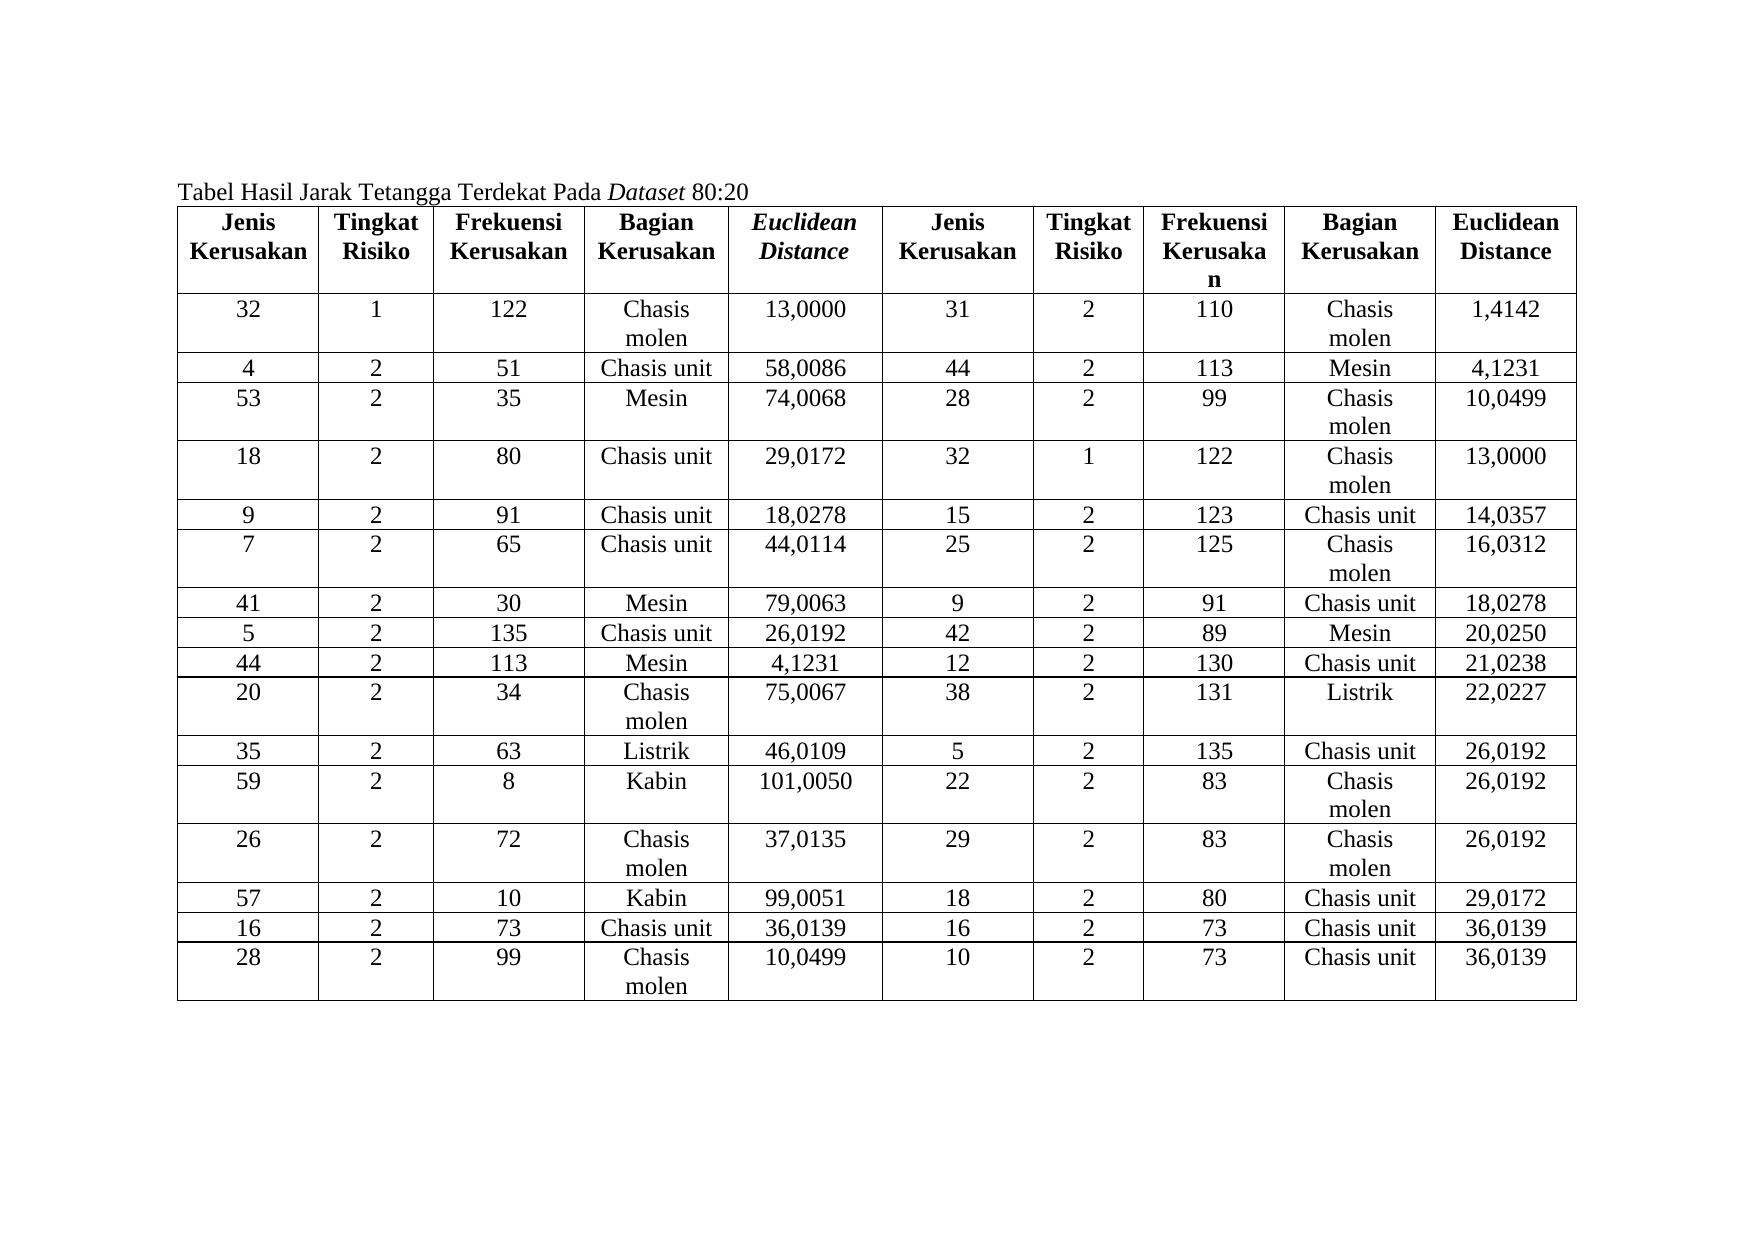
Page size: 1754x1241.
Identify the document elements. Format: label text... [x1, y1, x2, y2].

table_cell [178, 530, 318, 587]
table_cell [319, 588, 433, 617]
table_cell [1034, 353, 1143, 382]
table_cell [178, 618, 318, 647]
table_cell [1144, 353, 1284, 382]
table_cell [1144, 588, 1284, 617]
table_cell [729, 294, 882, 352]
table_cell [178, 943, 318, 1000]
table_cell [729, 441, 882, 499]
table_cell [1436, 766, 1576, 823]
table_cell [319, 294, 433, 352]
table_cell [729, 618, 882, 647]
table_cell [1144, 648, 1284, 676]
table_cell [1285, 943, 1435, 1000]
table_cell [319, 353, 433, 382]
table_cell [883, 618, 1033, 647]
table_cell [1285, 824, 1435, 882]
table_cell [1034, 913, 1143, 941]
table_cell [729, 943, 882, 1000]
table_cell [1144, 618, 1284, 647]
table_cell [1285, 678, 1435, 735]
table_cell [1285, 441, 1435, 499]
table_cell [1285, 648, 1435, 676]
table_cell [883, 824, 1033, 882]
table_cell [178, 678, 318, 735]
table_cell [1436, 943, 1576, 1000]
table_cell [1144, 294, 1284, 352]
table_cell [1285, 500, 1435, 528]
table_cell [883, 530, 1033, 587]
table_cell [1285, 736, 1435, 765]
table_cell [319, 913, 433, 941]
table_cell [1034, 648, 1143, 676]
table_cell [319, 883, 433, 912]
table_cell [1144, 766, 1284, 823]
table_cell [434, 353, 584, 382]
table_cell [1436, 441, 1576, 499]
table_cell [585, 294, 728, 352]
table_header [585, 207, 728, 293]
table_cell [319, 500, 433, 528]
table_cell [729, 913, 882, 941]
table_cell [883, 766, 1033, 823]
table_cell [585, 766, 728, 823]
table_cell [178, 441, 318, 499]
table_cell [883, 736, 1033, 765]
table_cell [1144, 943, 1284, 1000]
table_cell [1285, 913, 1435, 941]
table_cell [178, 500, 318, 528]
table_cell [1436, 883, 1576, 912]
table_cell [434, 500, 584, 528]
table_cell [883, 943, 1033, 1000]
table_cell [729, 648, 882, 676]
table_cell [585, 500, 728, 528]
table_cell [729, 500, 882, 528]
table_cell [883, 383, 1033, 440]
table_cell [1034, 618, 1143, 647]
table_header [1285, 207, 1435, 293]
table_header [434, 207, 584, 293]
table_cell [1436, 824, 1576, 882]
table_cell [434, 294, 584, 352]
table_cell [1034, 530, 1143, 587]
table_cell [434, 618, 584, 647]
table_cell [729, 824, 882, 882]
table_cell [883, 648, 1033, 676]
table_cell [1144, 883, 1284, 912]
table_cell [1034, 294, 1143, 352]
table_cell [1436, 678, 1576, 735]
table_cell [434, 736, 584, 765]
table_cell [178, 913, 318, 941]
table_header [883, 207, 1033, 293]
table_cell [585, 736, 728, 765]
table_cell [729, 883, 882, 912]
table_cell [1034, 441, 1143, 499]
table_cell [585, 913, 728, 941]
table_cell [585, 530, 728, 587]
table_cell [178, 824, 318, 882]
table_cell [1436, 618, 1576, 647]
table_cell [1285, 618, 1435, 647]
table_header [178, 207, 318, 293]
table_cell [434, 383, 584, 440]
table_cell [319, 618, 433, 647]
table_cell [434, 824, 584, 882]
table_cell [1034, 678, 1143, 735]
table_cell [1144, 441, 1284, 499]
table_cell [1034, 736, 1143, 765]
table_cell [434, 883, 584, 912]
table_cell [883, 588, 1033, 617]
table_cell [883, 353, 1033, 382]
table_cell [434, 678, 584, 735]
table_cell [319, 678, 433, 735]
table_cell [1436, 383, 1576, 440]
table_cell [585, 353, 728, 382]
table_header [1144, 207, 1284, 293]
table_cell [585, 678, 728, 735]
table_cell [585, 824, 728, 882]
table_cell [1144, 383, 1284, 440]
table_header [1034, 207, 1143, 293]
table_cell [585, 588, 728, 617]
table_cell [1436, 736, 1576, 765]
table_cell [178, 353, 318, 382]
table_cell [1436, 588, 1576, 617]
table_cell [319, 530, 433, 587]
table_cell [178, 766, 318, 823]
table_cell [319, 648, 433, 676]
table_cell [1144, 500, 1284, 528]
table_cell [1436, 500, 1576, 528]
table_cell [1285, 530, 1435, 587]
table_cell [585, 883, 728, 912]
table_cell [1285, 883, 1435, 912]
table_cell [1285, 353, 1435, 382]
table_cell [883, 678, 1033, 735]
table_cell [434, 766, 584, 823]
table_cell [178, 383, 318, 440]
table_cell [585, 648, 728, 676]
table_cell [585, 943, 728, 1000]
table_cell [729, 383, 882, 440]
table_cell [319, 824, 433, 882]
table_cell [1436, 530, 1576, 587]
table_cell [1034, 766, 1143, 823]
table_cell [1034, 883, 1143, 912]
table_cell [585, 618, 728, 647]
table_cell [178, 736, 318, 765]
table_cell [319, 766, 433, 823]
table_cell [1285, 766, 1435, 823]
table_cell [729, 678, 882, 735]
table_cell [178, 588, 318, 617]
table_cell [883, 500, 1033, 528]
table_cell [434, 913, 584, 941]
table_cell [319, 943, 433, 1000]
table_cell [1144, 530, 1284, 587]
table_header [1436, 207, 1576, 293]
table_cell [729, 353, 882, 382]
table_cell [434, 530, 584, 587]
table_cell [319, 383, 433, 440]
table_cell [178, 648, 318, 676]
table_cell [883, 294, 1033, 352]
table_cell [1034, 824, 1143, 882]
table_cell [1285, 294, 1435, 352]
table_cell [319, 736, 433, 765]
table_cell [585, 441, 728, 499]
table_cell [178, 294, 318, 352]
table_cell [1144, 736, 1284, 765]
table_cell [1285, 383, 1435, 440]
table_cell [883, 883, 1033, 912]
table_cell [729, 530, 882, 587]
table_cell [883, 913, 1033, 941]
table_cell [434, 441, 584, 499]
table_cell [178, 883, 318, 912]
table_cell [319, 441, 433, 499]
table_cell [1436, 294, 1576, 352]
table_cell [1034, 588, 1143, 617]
text Tabel Hasil Jarak Tetangga Terdekat Pada Dataset 80:20 [177, 177, 1577, 206]
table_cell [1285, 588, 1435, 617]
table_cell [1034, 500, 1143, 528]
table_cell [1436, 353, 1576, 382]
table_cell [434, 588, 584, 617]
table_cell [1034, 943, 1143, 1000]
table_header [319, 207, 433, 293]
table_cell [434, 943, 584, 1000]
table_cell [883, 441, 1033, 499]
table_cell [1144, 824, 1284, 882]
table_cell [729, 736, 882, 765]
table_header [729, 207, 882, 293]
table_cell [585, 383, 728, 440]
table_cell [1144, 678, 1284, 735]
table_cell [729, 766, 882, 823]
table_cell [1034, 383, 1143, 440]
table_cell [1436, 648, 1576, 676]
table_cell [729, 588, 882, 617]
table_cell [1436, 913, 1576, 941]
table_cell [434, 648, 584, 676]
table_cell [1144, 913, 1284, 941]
